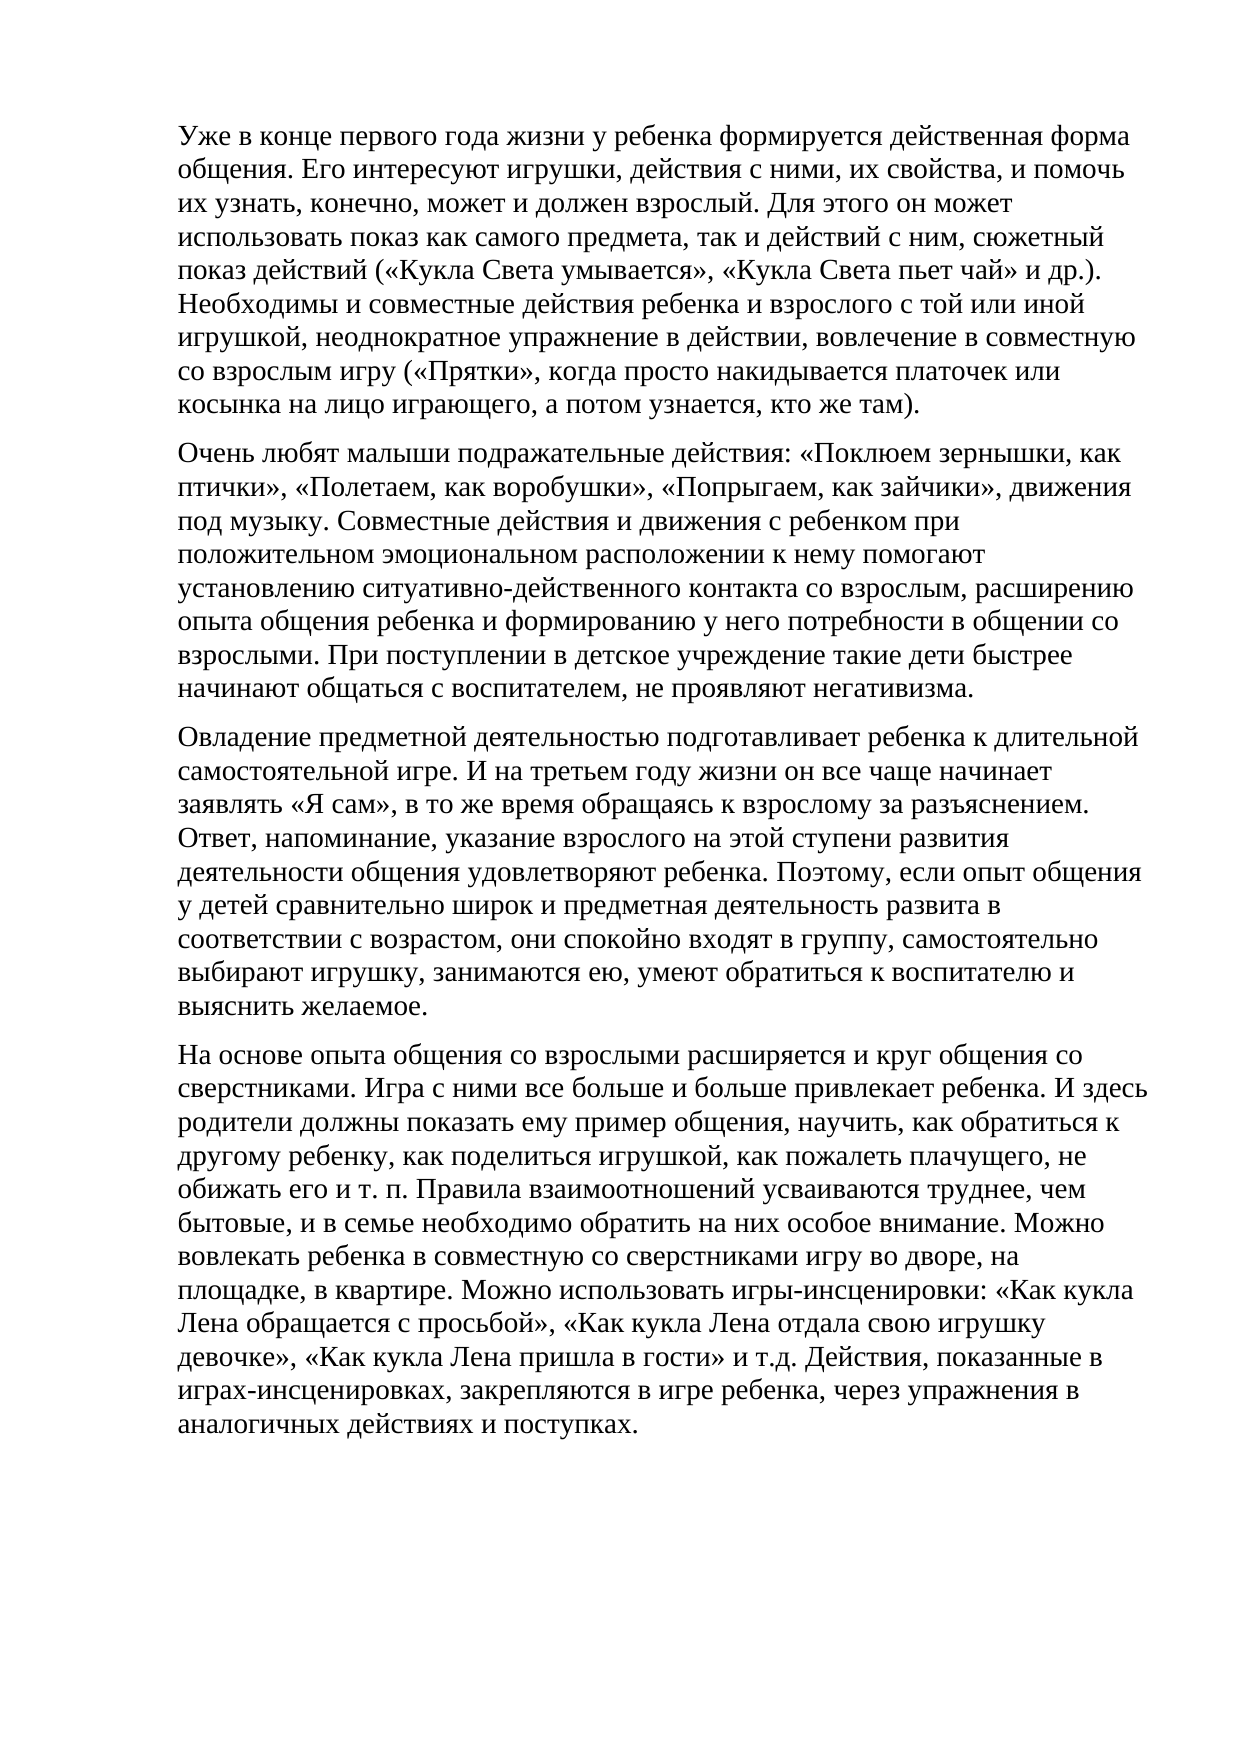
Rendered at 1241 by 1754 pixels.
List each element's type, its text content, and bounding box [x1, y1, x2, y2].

text Овладение предметной деятельностью подготавливает ребенка к длительной самостоятельной игре. И на третьем году жизни он все чаще начинает заявлять «Я сам», в то же время обращаясь к взрослому за разъяснением. Ответ, напоминание, указание взрослого на этой ступени развития деятельности общения удовлетворяют ребенка. Поэтому, если опыт общения у детей сравнительно широк и предметная деятельность развита в соответствии с возрастом, они спокойно входят в группу, самостоятельно выбирают игрушку, занимаются ею, умеют обратиться к воспитателю и выяснить желаемое. [177, 719, 1152, 1021]
text На основе опыта общения со взрослыми расширяется и круг общения со сверстниками. Игра с ними все больше и больше привлекает ребенка. И здесь родители должны показать ему пример общения, научить, как обратиться к другому ребенку, как поделиться игрушкой, как пожалеть плачущего, не обижать его и т. п. Правила взаимоотношений усваиваются труднее, чем бытовые, и в семье необходимо обратить на них особое внимание. Можно вовлекать ребенка в совместную со сверстниками игру во дворе, на площадке, в квартире. Можно использовать игры-инсценировки: «Как кукла Лена обращается с просьбой», «Как кукла Лена отдала свою игрушку девочке», «Как кукла Лена пришла в гости» и т.д. Действия, показанные в играх-инсценировках, закрепляются в игре ребенка, через упражнения в аналогичных действиях и поступках. [177, 1037, 1152, 1439]
text Уже в конце первого года жизни у ребенка формируется действенная форма общения. Его интересуют игрушки, действия с ними, их свойства, и помочь их узнать, конечно, может и должен взрослый. Для этого он может использовать показ как самого предмета, так и действий с ним, сюжетный показ действий («Кукла Света умывается», «Кукла Света пьет чай» и др.). Необходимы и совместные действия ребенка и взрослого с той или иной игрушкой, неоднократное упражнение в действии, вовлечение в совместную со взрослым игру («Прятки», когда просто накидывается платочек или косынка на лицо играющего, а потом узнается, кто же там). [177, 118, 1152, 420]
text Очень любят малыши подражательные действия: «Поклюем зернышки, как птички», «Полетаем, как воробушки», «Попрыгаем, как зайчики», движения под музыку. Совместные действия и движения с ребенком при положительном эмоциональном расположении к нему помогают установлению ситуативно-действенного контакта со взрослым, расширению опыта общения ребенка и формированию у него потребности в общении со взрослыми. При поступлении в детское учреждение такие дети быстрее начинают общаться с воспитателем, не проявляют негативизма. [177, 436, 1152, 704]
